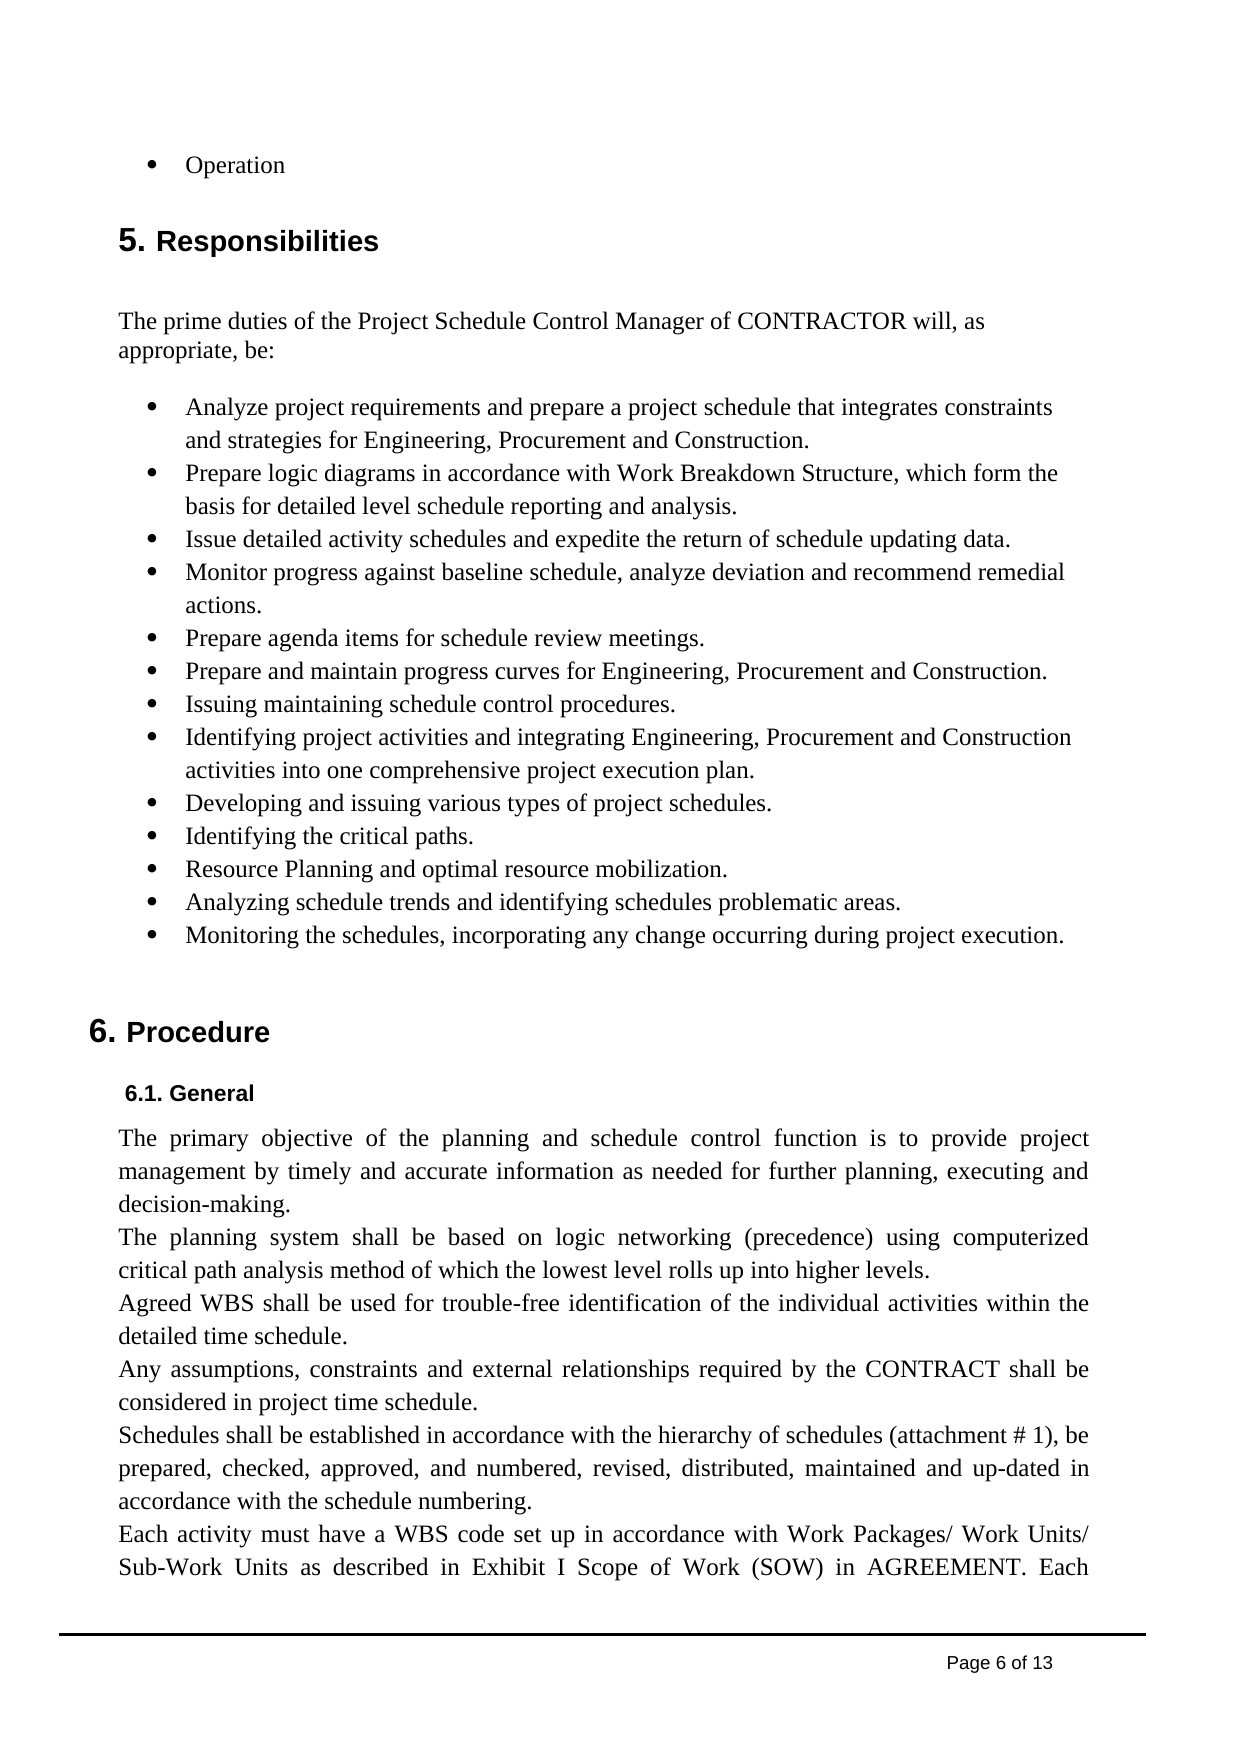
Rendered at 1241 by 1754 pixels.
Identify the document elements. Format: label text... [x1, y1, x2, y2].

list Analyzing schedule trends and identifying schedules problematic areas. [148, 887, 1090, 916]
list Analyze project requirements and prepare a project schedule that integrates constraints and strategies for Engineering, Procurement and Construction. [148, 392, 1090, 454]
list Operation [148, 150, 1090, 179]
text Agreed WBS shall be used for trouble-free identification of the individual activities within the detailed time schedule. [118, 1288, 1090, 1350]
list Prepare and maintain progress curves for Engineering, Procurement and Construction. [148, 656, 1090, 685]
subtitle Procedure [88, 1011, 1090, 1049]
list Resource Planning and optimal resource mobilization. [148, 854, 1090, 883]
text The primary objective of the planning and schedule control function is to provide project management by timely and accurate information as needed for further planning, executing and decision-making. [118, 1123, 1090, 1218]
list Developing and issuing various types of project schedules. [148, 788, 1090, 817]
text Any assumptions, constraints and external relationships required by the CONTRACT shall be considered in project time schedule. [118, 1354, 1090, 1416]
text The planning system shall be based on logic networking (precedence) using computerized critical path analysis method of which the lowest level rolls up into higher levels. [118, 1222, 1090, 1284]
list Issue detailed activity schedules and expedite the return of schedule updating data. [148, 524, 1090, 553]
list Prepare logic diagrams in accordance with Work Breakdown Structure, which form the basis for detailed level schedule reporting and analysis. [148, 458, 1090, 520]
text Schedules shall be established in accordance with the hierarchy of schedules (attachment # 1), be prepared, checked, approved, and numbered, revised, distributed, maintained and up-dated in accordance with the schedule numbering. [118, 1420, 1090, 1515]
list Identifying project activities and integrating Engineering, Procurement and Construction activities into one comprehensive project execution plan. [148, 722, 1090, 784]
list Identifying the critical paths. [148, 821, 1090, 850]
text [118, 1519, 1090, 1581]
list Monitor progress against baseline schedule, analyze deviation and recommend remedial actions. [148, 557, 1090, 619]
subtitle 6.1. General [118, 1080, 1090, 1107]
list Issuing maintaining schedule control procedures. [148, 689, 1090, 718]
list Prepare agenda items for schedule review meetings. [148, 623, 1090, 652]
list Monitoring the schedules, incorporating any change occurring during project execution. [148, 921, 1090, 949]
subtitle Responsibilities [118, 221, 1090, 259]
text The prime duties of the Project Schedule Control Manager of CONTRACTOR will, as appropriate, be: [118, 306, 1090, 363]
